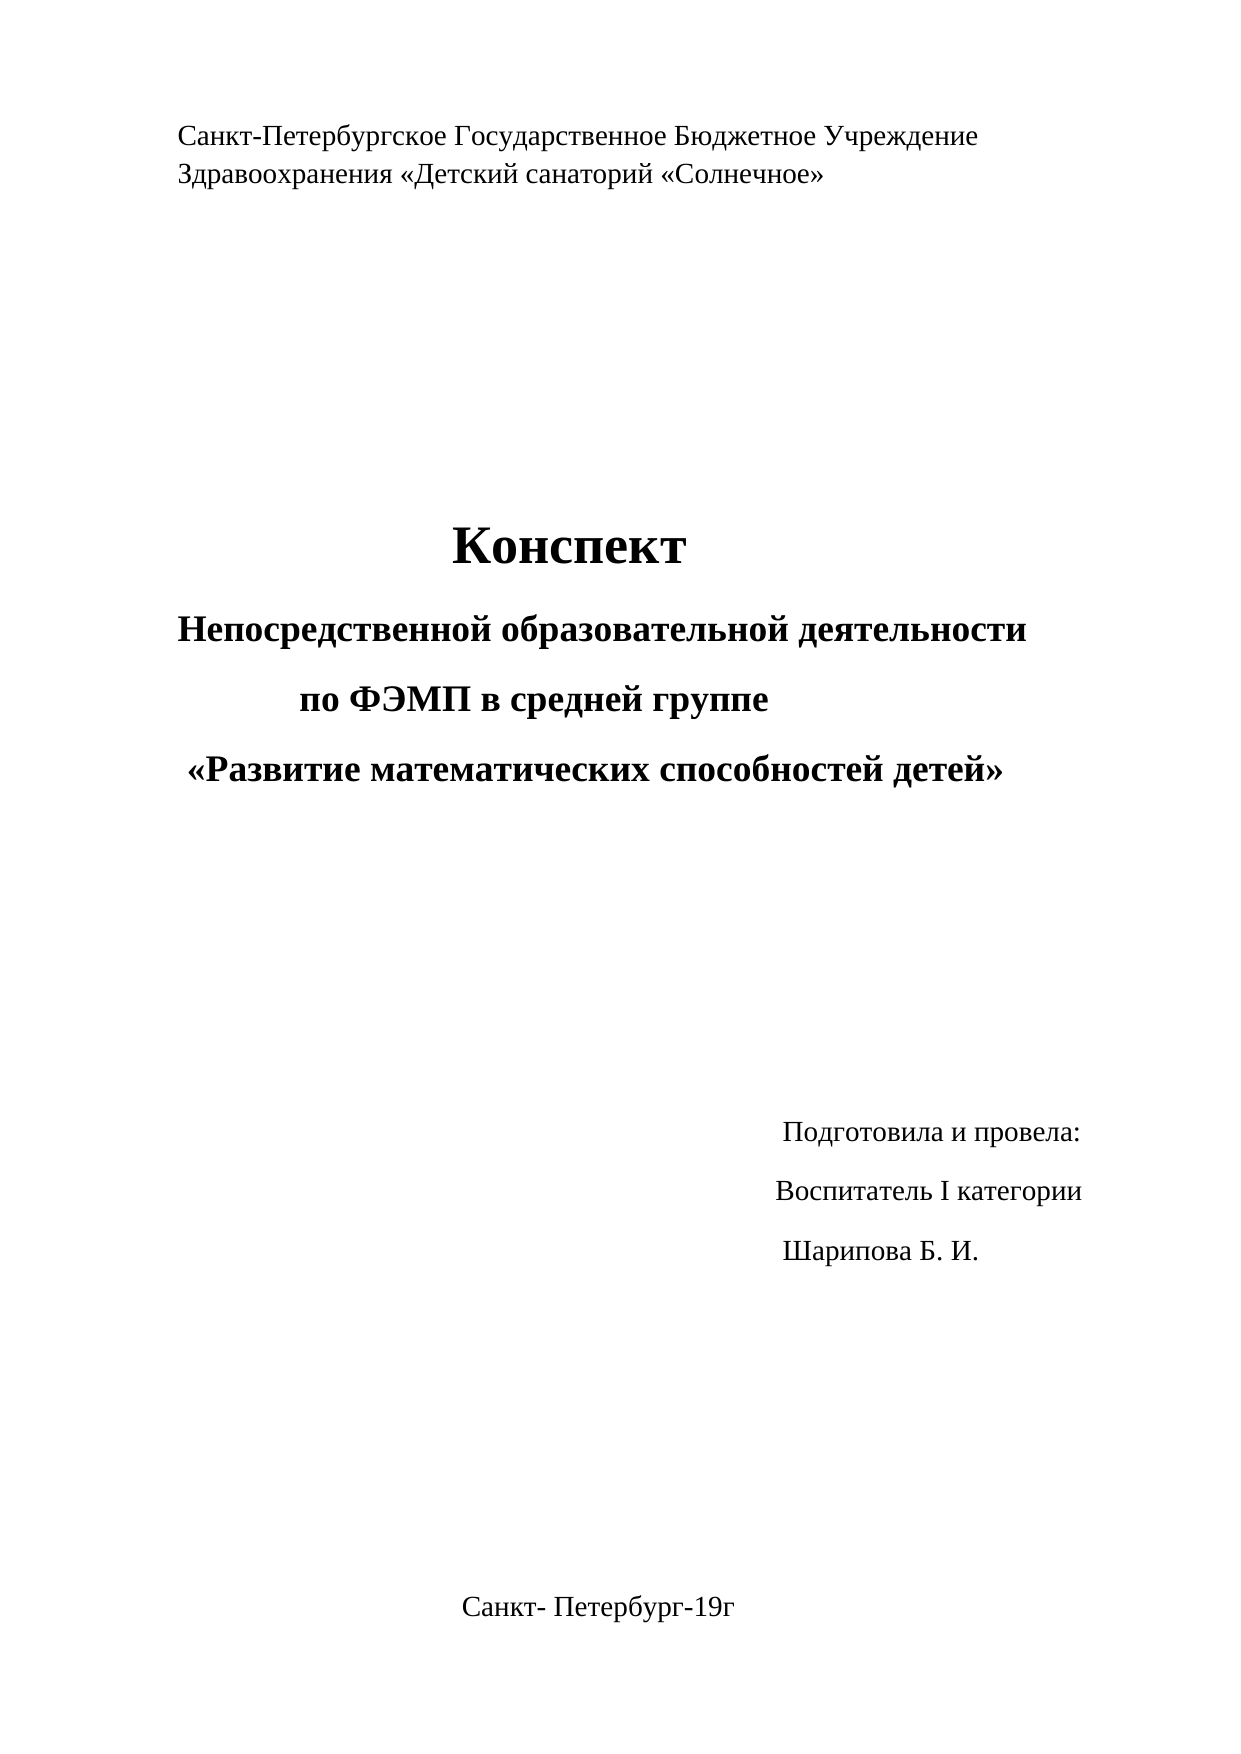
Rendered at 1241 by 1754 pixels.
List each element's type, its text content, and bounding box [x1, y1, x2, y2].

text Санкт- Петербург-19г [177, 1589, 1152, 1623]
text Воспитатель I категории [177, 1173, 1152, 1207]
text по ФЭМП в средней группе [177, 676, 1152, 719]
text Подготовила и провела: [177, 1114, 1152, 1148]
text «Развитие математических способностей детей» [177, 747, 1152, 790]
text Шарипова Б. И. [177, 1233, 1152, 1266]
text Непосредственной образовательной деятельности [177, 606, 1152, 649]
text Конспект [177, 513, 1152, 575]
text Санкт-Петербургское Государственное Бюджетное Учреждение Здравоохранения «Детский санаторий «Солнечное» [177, 118, 1152, 190]
